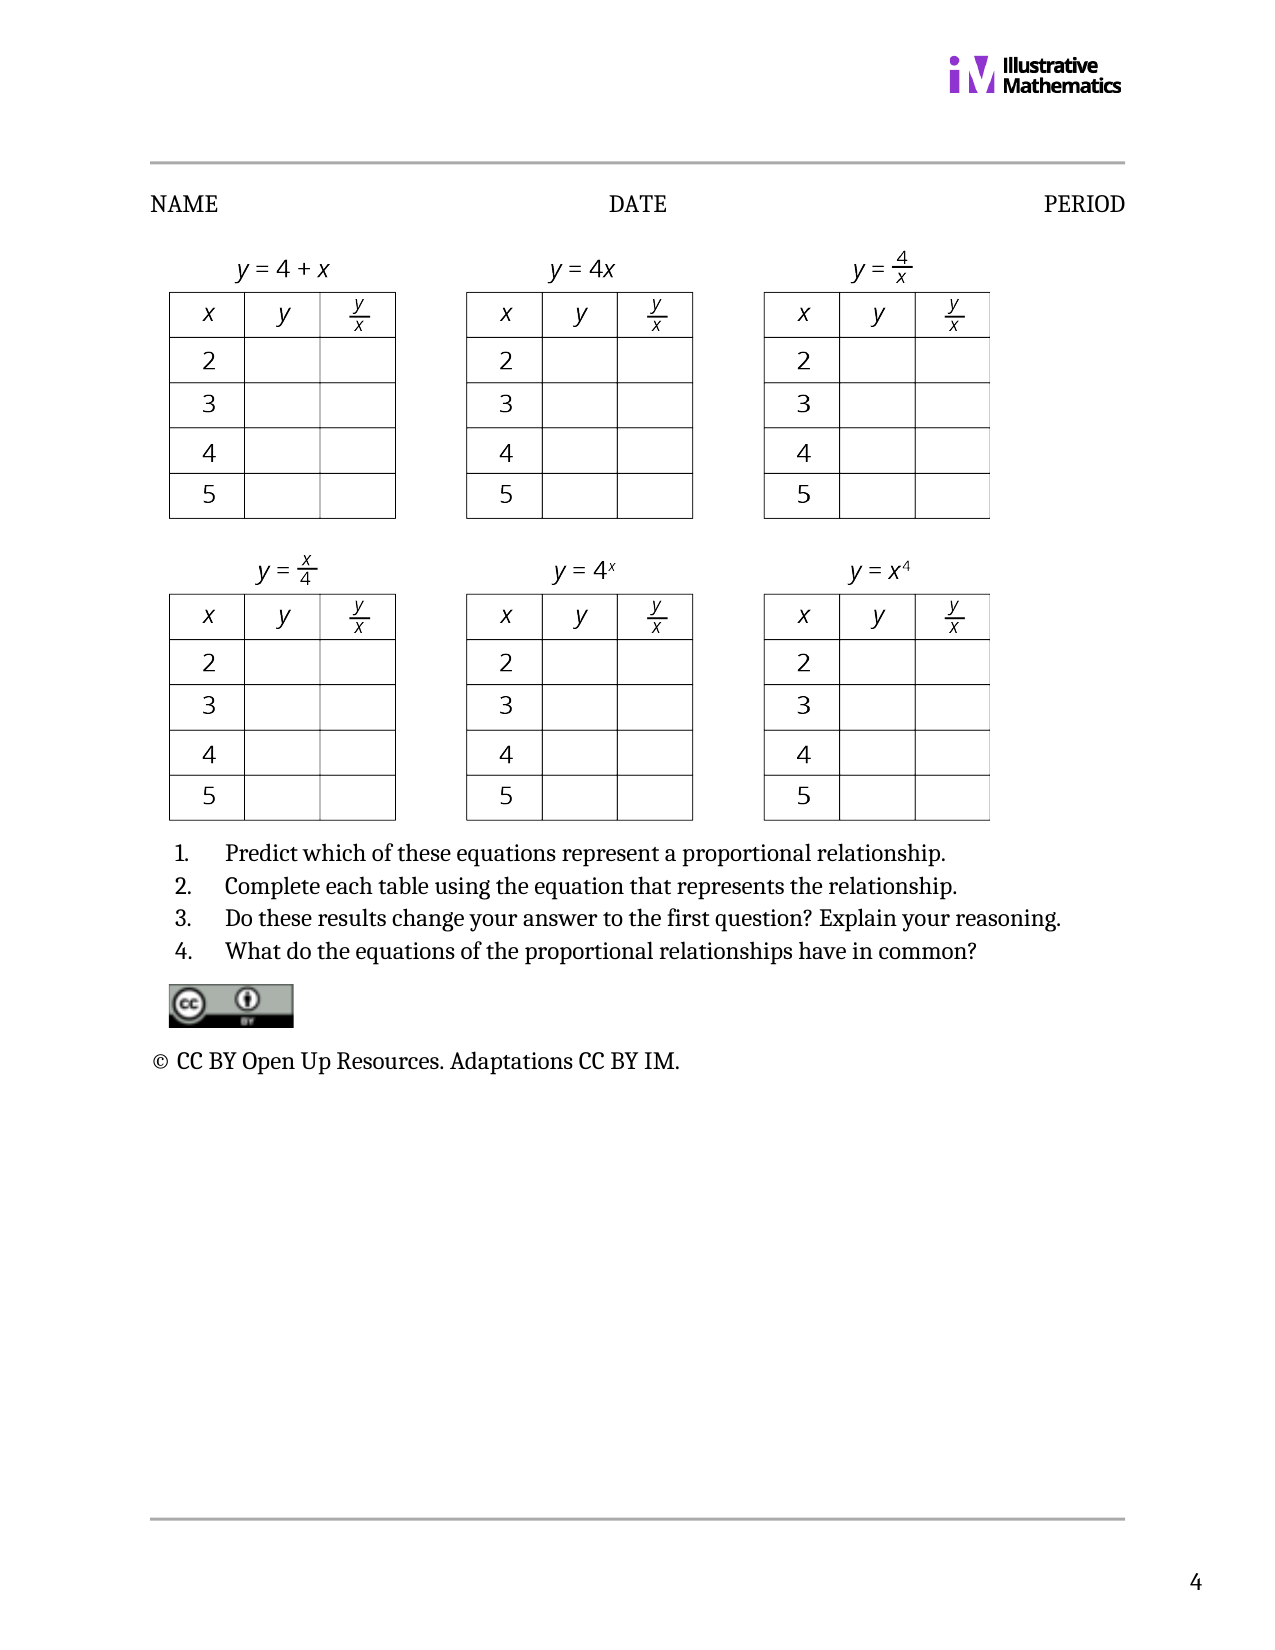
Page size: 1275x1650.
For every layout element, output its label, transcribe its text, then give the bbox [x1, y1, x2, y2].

list Complete each table using the equation that represents the relationship. [175, 872, 1125, 900]
list Predict which of these equations represent a proportional relationship. [175, 839, 1125, 868]
text © CC BY Open Up Resources. Adaptations CC BY IM. [150, 1047, 1125, 1075]
picture [168, 247, 990, 821]
list Do these results change your answer to the first question? Explain your reasoning. [175, 904, 1125, 933]
list What do the equations of the proportional relationships have in common? [175, 937, 1125, 965]
picture [168, 984, 294, 1028]
picture [949, 55, 1121, 93]
